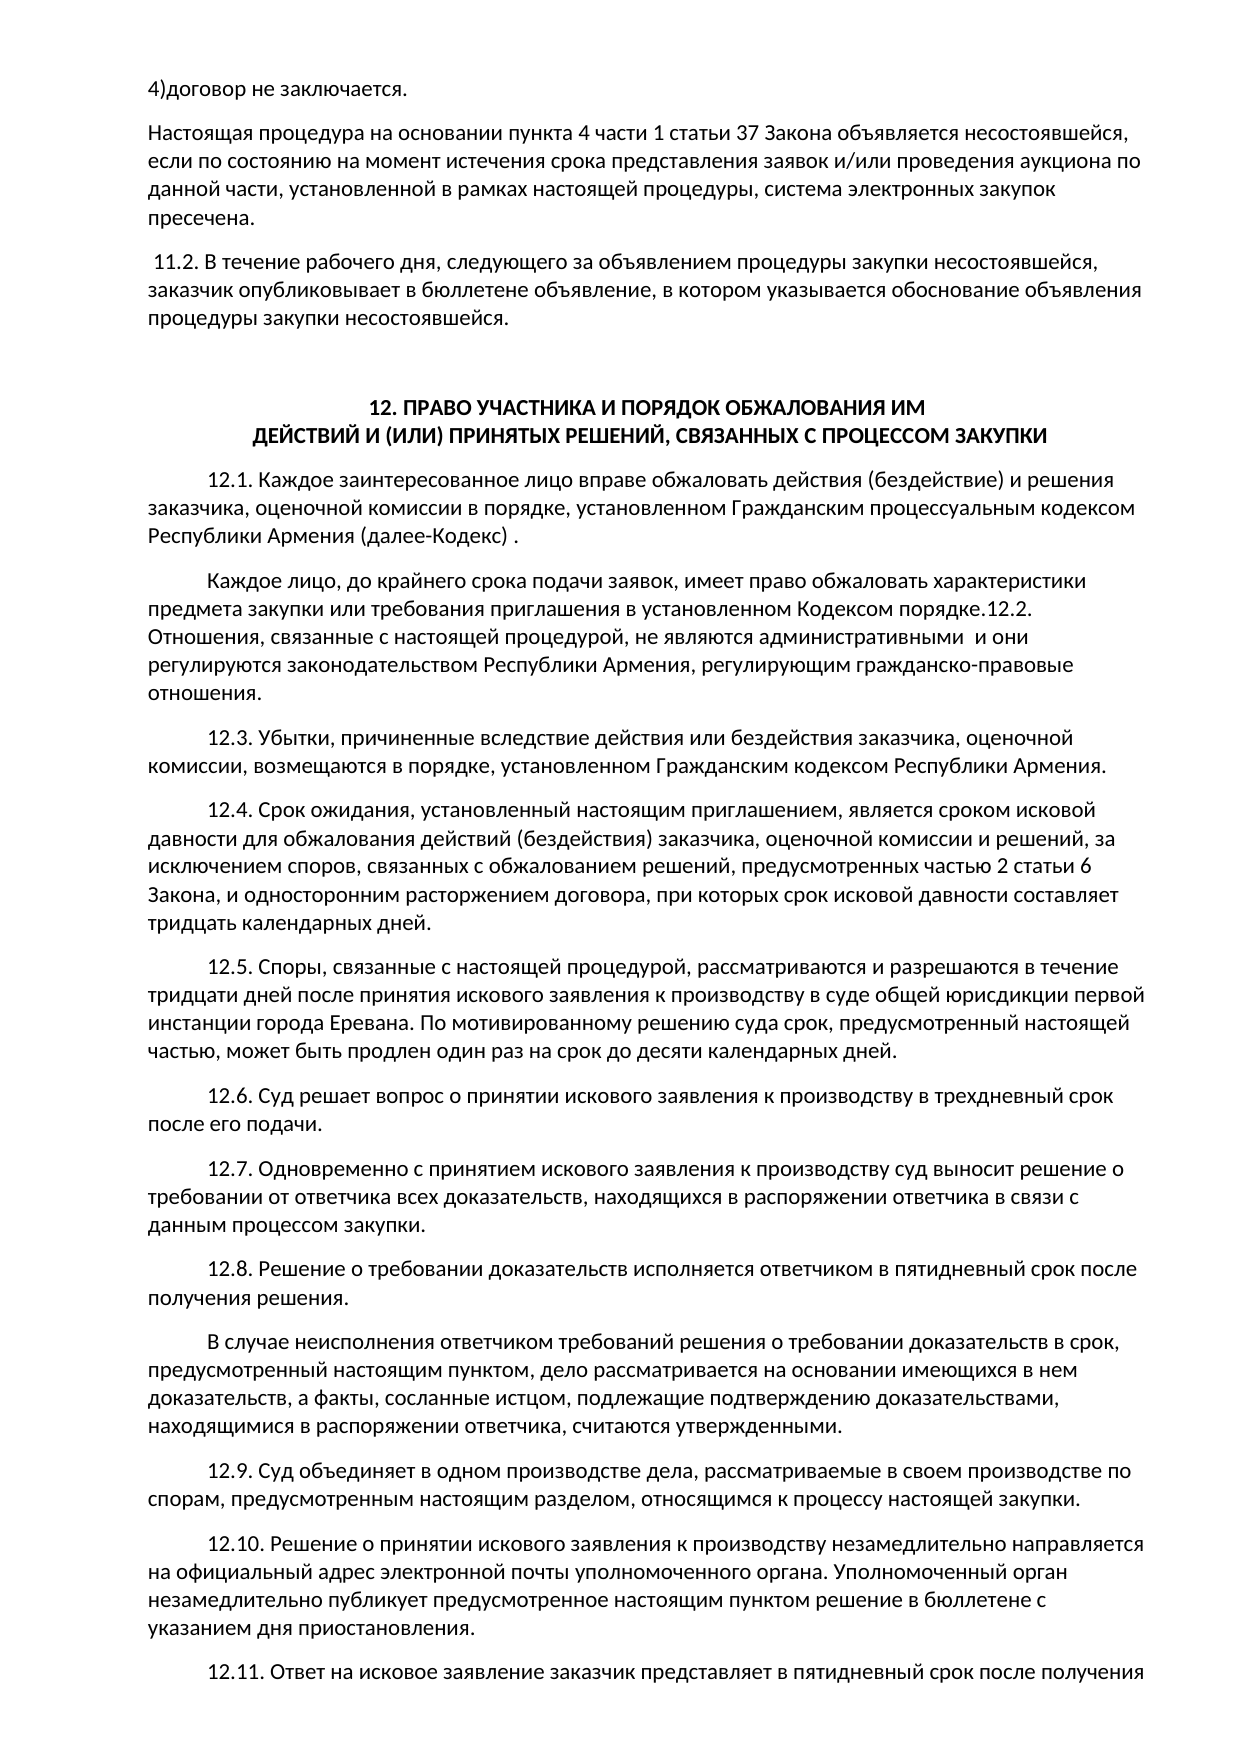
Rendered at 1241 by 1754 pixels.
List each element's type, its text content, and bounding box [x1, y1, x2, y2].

text 11.2. В течение рабочего дня, следующего за объявлением процедуры закупки несостоявшейся, заказчик опубликовывает в бюллетене объявление, в котором указывается обоснование объявления процедуры закупки несостоявшейся. [148, 247, 1152, 331]
text 12.10. Решение о принятии искового заявления к производству незамедлительно направляется на официальный адрес электронной почты уполномоченного органа. Уполномоченный орган незамедлительно публикует предусмотренное настоящим пунктом решение в бюллетене с указанием дня приостановления. [148, 1529, 1152, 1641]
text В случае неисполнения ответчиком требований решения о требовании доказательств в срок, предусмотренный настоящим пунктом, дело рассматривается на основании имеющихся в нем доказательств, а факты, сосланные истцом, подлежащие подтверждению доказательствами, находящимися в распоряжении ответчика, считаются утвержденными. [148, 1327, 1152, 1439]
text Настоящая процедура на основании пункта 4 части 1 статьи 37 Закона объявляется несостоявшейся, если по состоянию на момент истечения срока представления заявок и/или проведения аукциона по данной части, установленной в рамках настоящей процедуры, система электронных закупок пресечена. [148, 118, 1152, 231]
text 12.5. Споры, связанные с настоящей процедурой, рассматриваются и разрешаются в течение тридцати дней после принятия искового заявления к производству в суде общей юрисдикции первой инстанции города Еревана. По мотивированному решению суда срок, предусмотренный настоящей частью, может быть продлен один раз на срок до десяти календарных дней. [148, 952, 1152, 1064]
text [148, 1657, 1152, 1686]
text 12.7. Одновременно с принятием искового заявления к производству суд выносит решение о требовании от ответчика всех доказательств, находящихся в распоряжении ответчика в связи с данным процессом закупки. [148, 1154, 1152, 1238]
text 12.6. Суд решает вопрос о принятии искового заявления к производству в трехдневный срок после его подачи. [148, 1081, 1152, 1137]
text Каждое лицо, до крайнего срока подачи заявок, имеет право обжаловать характеристики предмета закупки или требования приглашения в установленном Кодексом порядке.12.2. Отношения, связанные с настоящей процедурой, не являются административными и они регулируются законодательством Республики Армения, регулирующим гражданско-правовые отношения. [148, 566, 1152, 706]
text 12.4. Срок ожидания, установленный настоящим приглашением, является сроком исковой давности для обжалования действий (бездействия) заказчика, оценочной комиссии и решений, за исключением споров, связанных с обжалованием решений, предусмотренных частью 2 статьи 6 Закона, и односторонним расторжением договора, при которых срок исковой давности составляет тридцать календарных дней. [148, 796, 1152, 936]
text 12. ПРАВО УЧАСТНИКА И ПОРЯДОК ОБЖАЛОВАНИЯ ИМ ДЕЙСТВИЙ И (ИЛИ) ПРИНЯТЫХ РЕШЕНИЙ, СВЯЗАННЫХ С ПРОЦЕССОМ ЗАКУПКИ [207, 393, 1093, 449]
text 12.9. Суд объединяет в одном производстве дела, рассматриваемые в своем производстве по спорам, предусмотренным настоящим разделом, относящимся к процессу настоящей закупки. [148, 1456, 1152, 1512]
text 4)договор не заключается. [148, 74, 1152, 102]
text 12.8. Решение о требовании доказательств исполняется ответчиком в пятидневный срок после получения решения. [148, 1254, 1152, 1311]
text 12.1. Каждое заинтересованное лицо вправе обжаловать действия (бездействие) и решения заказчика, оценочной комиссии в порядке, установленном Гражданским процессуальным кодексом Республики Армения (далее-Кодекс) . [148, 465, 1152, 549]
text 12.3. Убытки, причиненные вследствие действия или бездействия заказчика, оценочной комиссии, возмещаются в порядке, установленном Гражданским кодексом Республики Армения. [148, 723, 1152, 779]
